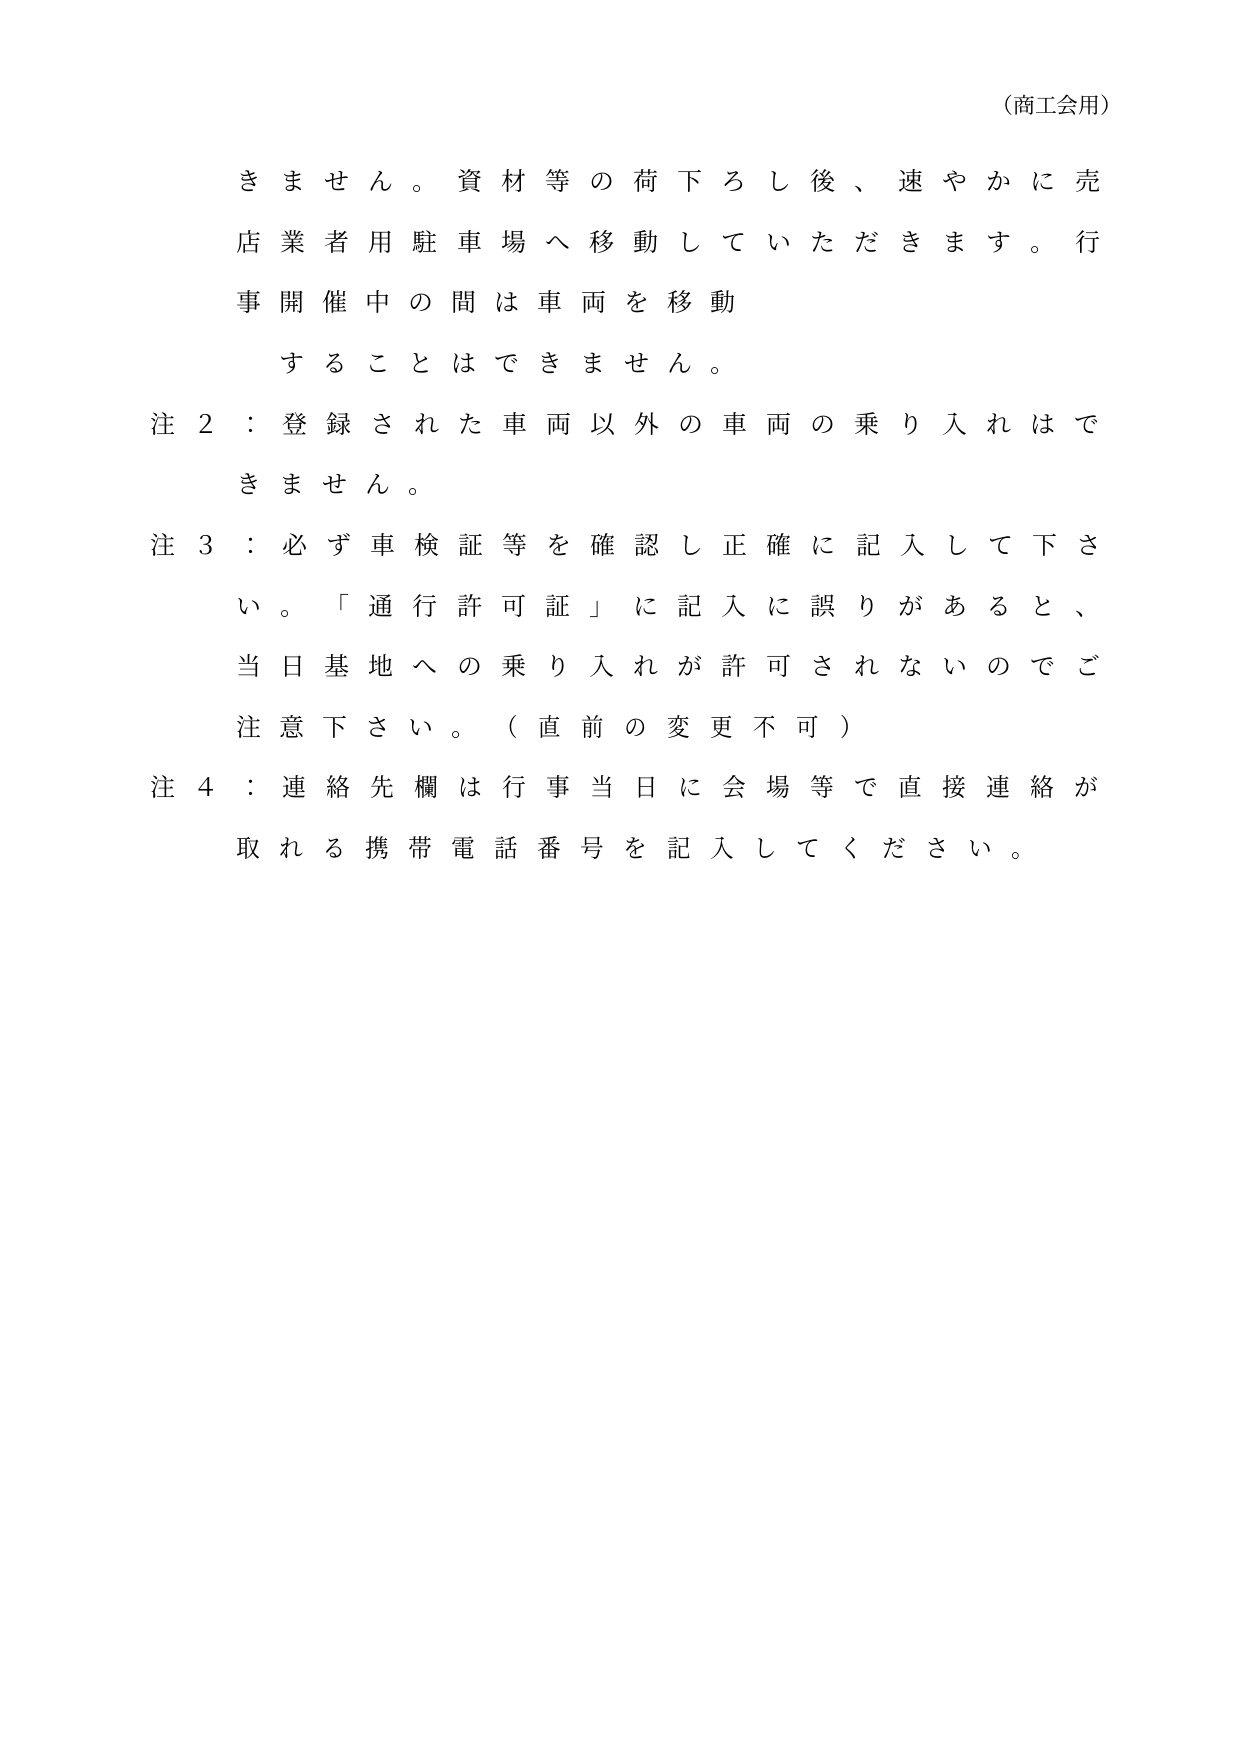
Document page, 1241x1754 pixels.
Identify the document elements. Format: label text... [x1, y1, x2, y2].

text 注２：登録された車両以外の車両の乗り入れはできません。 [150, 392, 1120, 513]
text 注４：連絡先欄は行事当日に会場等で直接連絡が取れる携帯電話番号を記入してください。 [150, 756, 1120, 877]
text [150, 149, 1120, 331]
text することはできません。 [150, 331, 1120, 392]
text 注３：必ず車検証等を確認し正確に記入して下さい。「通行許可証」に記入に誤りがあると、当日基地への乗り入れが許可されないのでご注意下さい。（直前の変更不可） [150, 513, 1120, 756]
